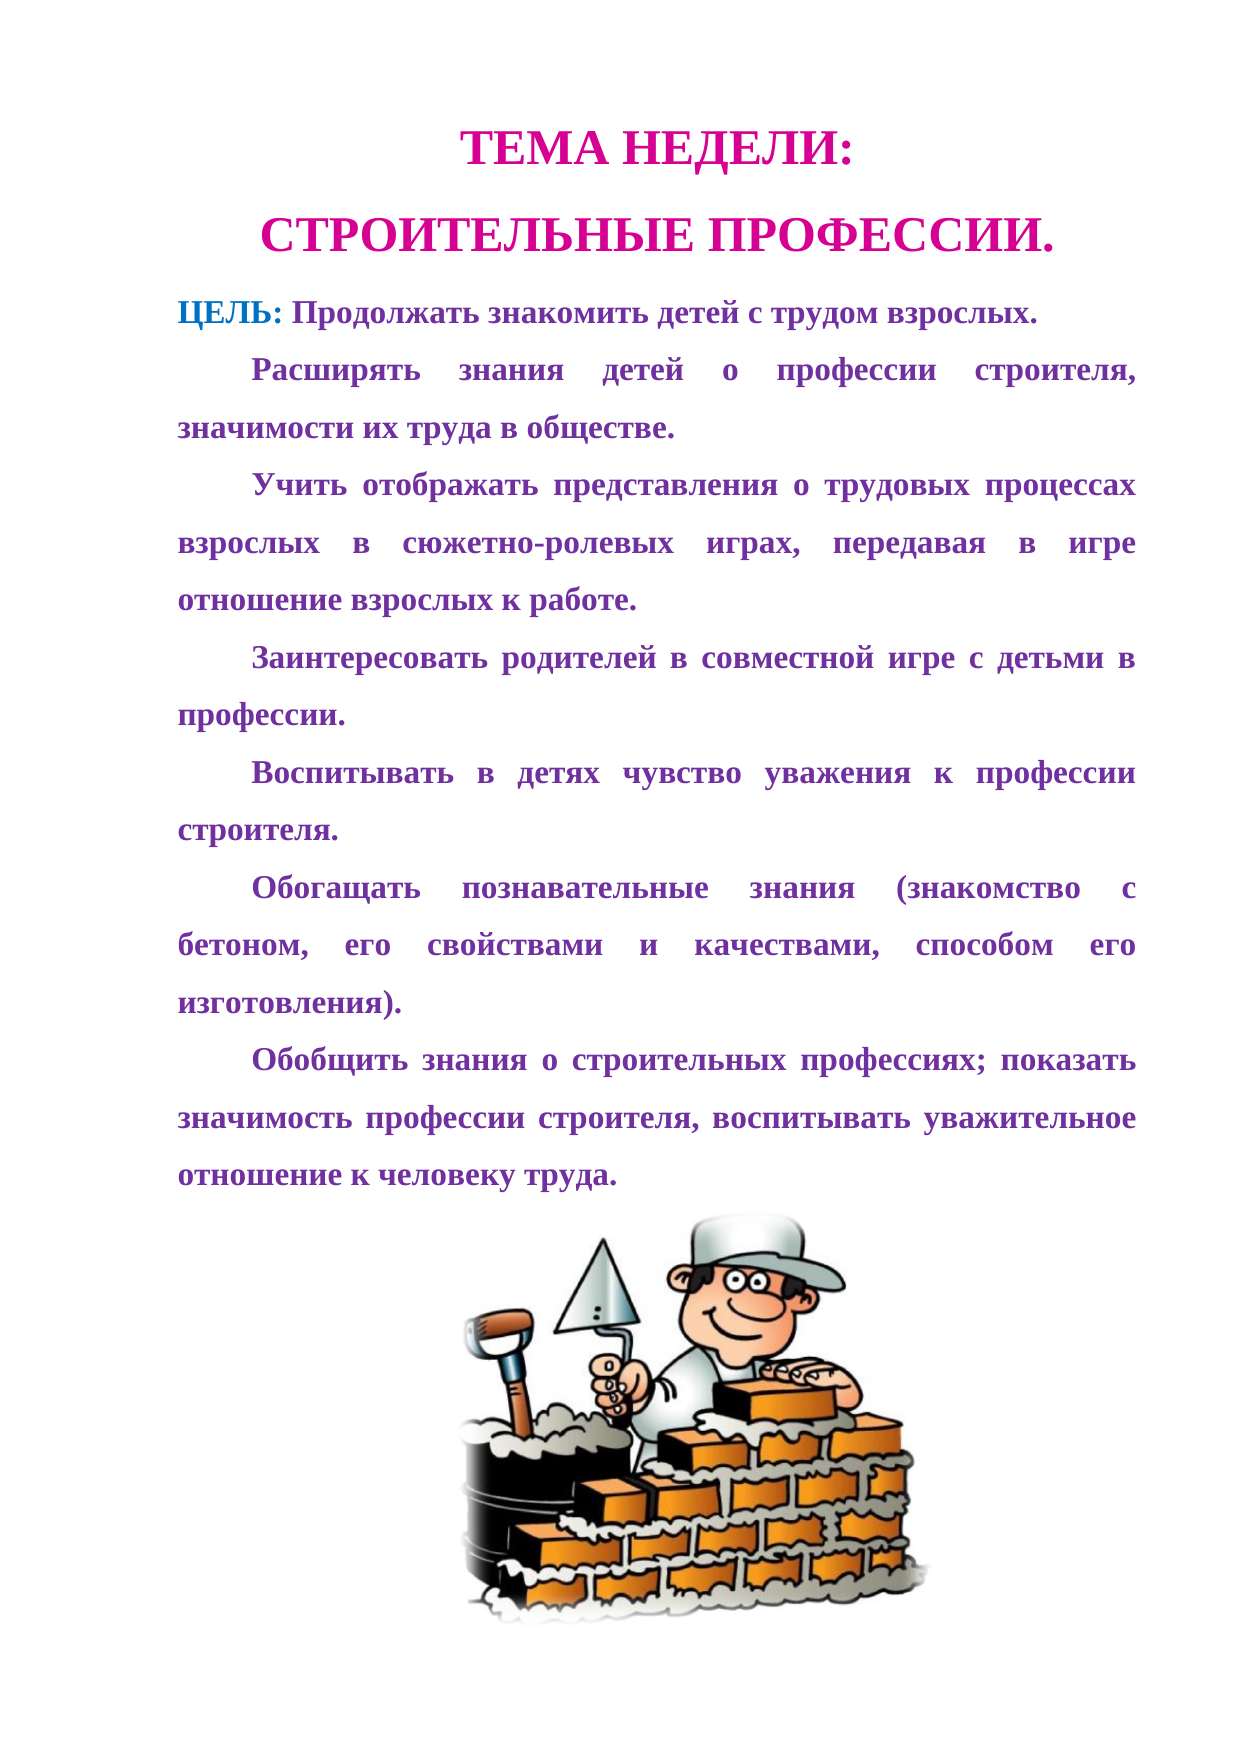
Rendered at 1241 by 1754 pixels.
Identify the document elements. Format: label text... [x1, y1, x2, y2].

text ТЕМА НЕДЕЛИ: [177, 118, 1137, 176]
picture [486, 1241, 905, 1598]
text Расширять знания детей о профессии строителя, значимости их труда в обществе. [177, 349, 1137, 445]
text Воспитывать в детях чувство уважения к профессии строителя. [177, 752, 1137, 848]
text СТРОИТЕЛЬНЫЕ ПРОФЕССИИ. [177, 205, 1137, 262]
text Обогащать познавательные знания (знакомство с бетоном, его свойствами и качествами, способом его изготовления). [177, 867, 1137, 1020]
text ЦЕЛЬ: Продолжать знакомить детей с трудом взрослых. [177, 292, 1137, 330]
text Заинтересовать родителей в совместной игре с детьми в профессии. [177, 637, 1137, 733]
text Учить отображать представления о трудовых процессах взрослых в сюжетно-ролевых играх, передавая в игре отношение взрослых к работе. [177, 464, 1137, 618]
text Обобщить знания о строительных профессиях; показать значимость профессии строителя, воспитывать уважительное отношение к человеку труда. [177, 1039, 1137, 1193]
